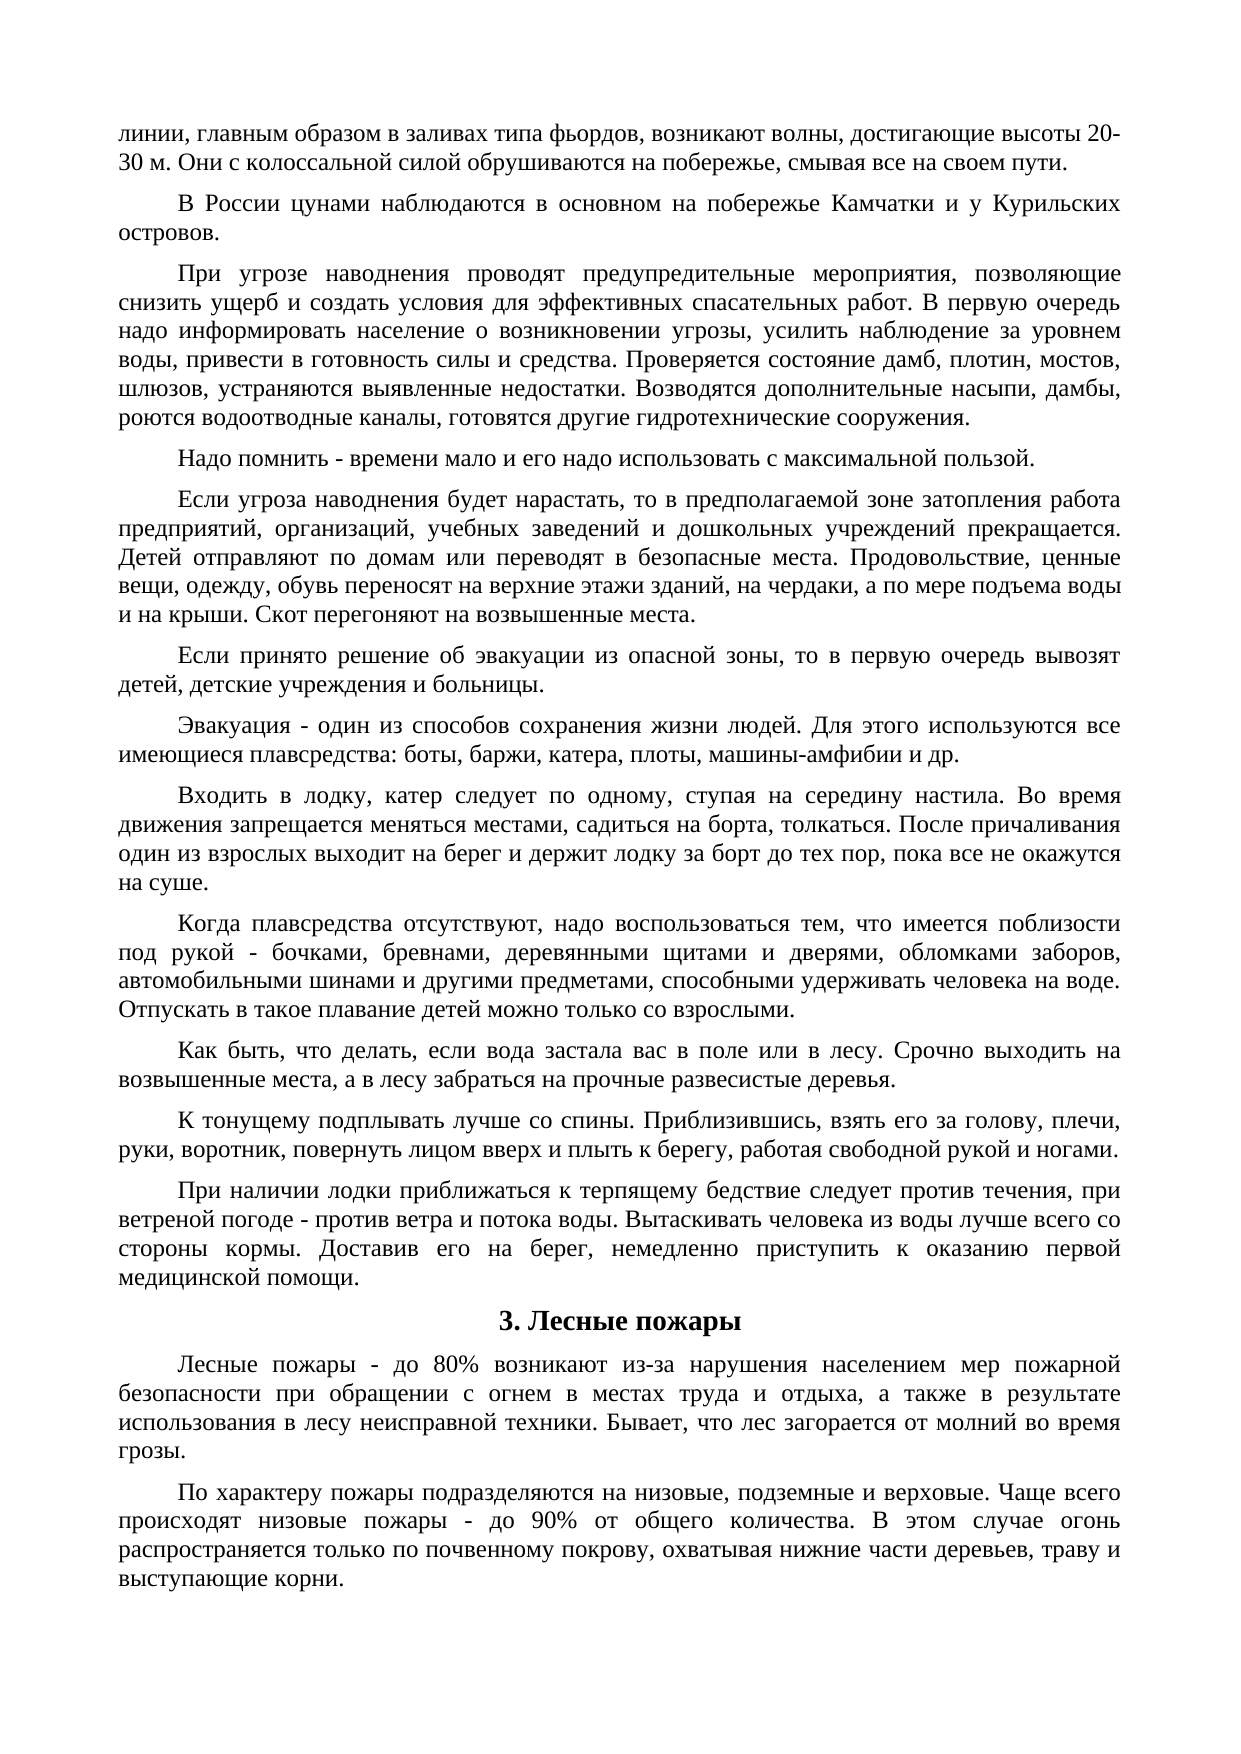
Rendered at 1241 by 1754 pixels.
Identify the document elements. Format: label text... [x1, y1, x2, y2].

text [118, 118, 1122, 176]
text Надо помнить - времени мало и его надо использовать с максимальной пользой. [118, 443, 1122, 472]
text Если угроза наводнения будет нарастать, то в предполагаемой зоне затопления работа предприятий, организаций, учебных заведений и дошкольных учреждений прекращается. Детей отправляют по домам или переводят в безопасные места. Продовольствие, ценные вещи, одежду, обувь переносят на верхние этажи зданий, на чердаки, а по мере подъема воды и на крыши. Скот перегоняют на возвышенные места. [118, 484, 1122, 628]
text В России цунами наблюдаются в основном на побережье Камчатки и у Курильских островов. [118, 188, 1122, 246]
text При угрозе наводнения проводят предупредительные мероприятия, позволяющие снизить ущерб и создать условия для эффективных спасательных работ. В первую очередь надо информировать население о возникновении угрозы, усилить наблюдение за уровнем воды, привести в готовность силы и средства. Проверяется состояние дамб, плотин, мостов, шлюзов, устраняются выявленные недостатки. Возводятся дополнительные насыпи, дамбы, роются водоотводные каналы, готовятся другие гидротехнические сооружения. [118, 258, 1122, 431]
text К тонущему подплывать лучше со спины. Приблизившись, взять его за голову, плечи, руки, воротник, повернуть лицом вверх и плыть к берегу, работая свободной рукой и ногами. [118, 1106, 1122, 1163]
text Когда плавсредства отсутствуют, надо воспользоваться тем, что имеется поблизости под рукой - бочками, бревнами, деревянными щитами и дверями, обломками заборов, автомобильными шинами и другими предметами, способными удерживать человека на воде. Отпускать в такое плавание детей можно только со взрослыми. [118, 908, 1122, 1023]
text По характеру пожары подразделяются на низовые, подземные и верховые. Чаще всего происходят низовые пожары - до 90% от общего количества. В этом случае огонь распространяется только по почвенному покрову, охватывая нижние части деревьев, траву и выступающие корни. [118, 1477, 1122, 1592]
text 3. Лесные пожары [118, 1303, 1122, 1337]
text При наличии лодки приближаться к терпящему бедствие следует против течения, при ветреной погоде - против ветра и потока воды. Вытаскивать человека из воды лучше всего со стороны кормы. Доставив его на берег, немедленно приступить к оказанию первой медицинской помощи. [118, 1176, 1122, 1291]
text Лесные пожары - до 80% возникают из-за нарушения населением мер пожарной безопасности при обращении с огнем в местах труда и отдыха, а также в результате использования в лесу неисправной техники. Бывает, что лес загорается от молний во время грозы. [118, 1349, 1122, 1464]
text Эвакуация - один из способов сохранения жизни людей. Для этого используются все имеющиеся плавсредства: боты, баржи, катера, плоты, машины-амфибии и др. [118, 711, 1122, 768]
text Как быть, что делать, если вода застала вас в поле или в лесу. Срочно выходить на возвышенные места, а в лесу забраться на прочные развесистые деревья. [118, 1036, 1122, 1093]
text Входить в лодку, катер следует по одному, ступая на середину настила. Во время движения запрещается меняться местами, садиться на борта, толкаться. После причаливания один из взрослых выходит на берег и держит лодку за борт до тех пор, пока все не окажутся на суше. [118, 781, 1122, 896]
text Если принято решение об эвакуации из опасной зоны, то в первую очередь вывозят детей, детские учреждения и больницы. [118, 641, 1122, 698]
